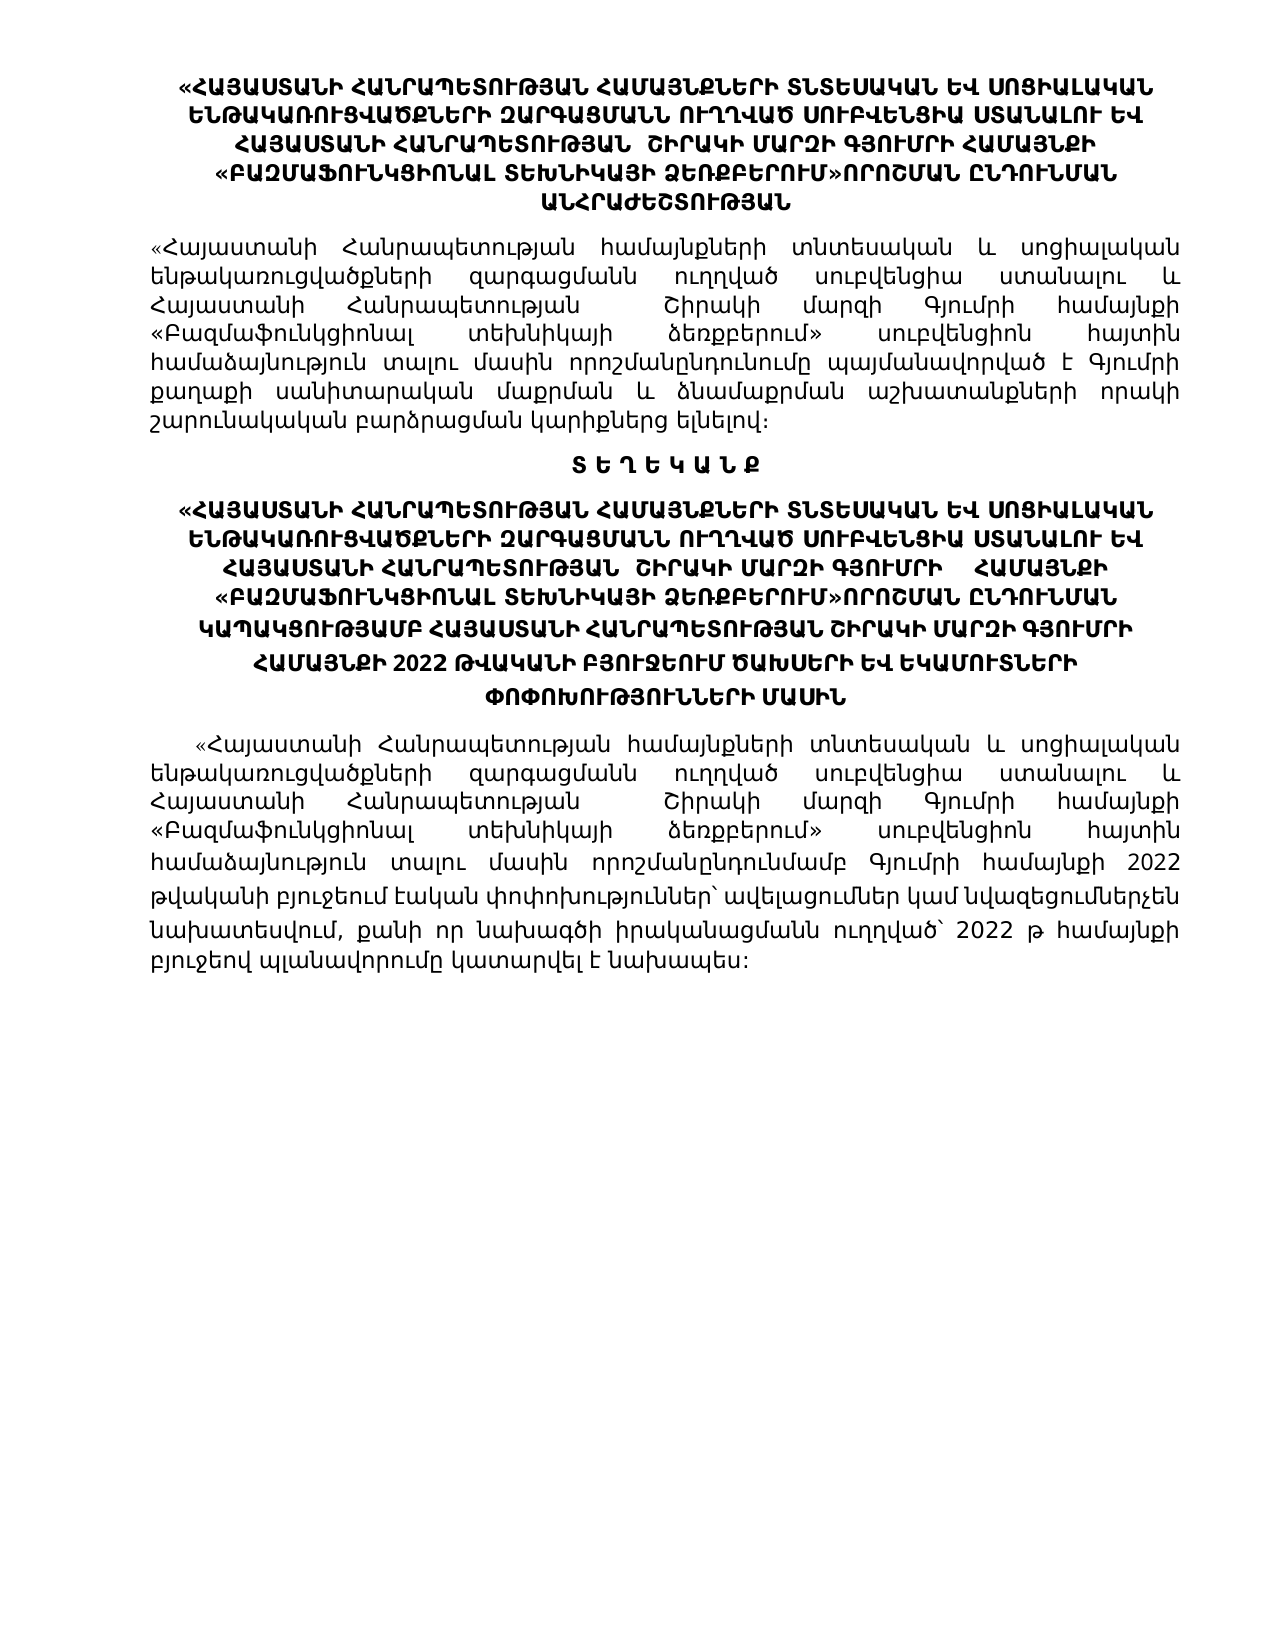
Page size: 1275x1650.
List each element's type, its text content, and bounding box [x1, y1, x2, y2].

text Հայաստանի Հանրապետության համայնքների տնտեսական և սոցիալական ենթակառուցվածքների զարգացմանն ուղղված սուբվենցիա ստանալու և Հայաստանի Հանրապետության Շիրակի մարզի Գյումրի համայնքի «Բազմաֆունկցիոնալ տեխնիկայի ձեռքբերում» սուբվենցիոն հայտին համաձայնություն տալու մասին որոշմանընդունմամբ Գյումրի համայնքի 2022 թվականի բյուջեում էական փոփոխություններ՝ ավելացումներ կամ նվազեցումներչեն նախատեսվում, քանի որ նախագծի իրականացմանն ուղղված՝ 2022 թ համայնքի բյուջեով պլանավորումը կատարվել է նախապես: [150, 731, 1181, 974]
text Հայաստանի Հանրապետության համայնքների տնտեսական և սոցիալական ենթակառուցվածքների զարգացմանն ուղղված սուբվենցիա ստանալու և Հայաստանի Հանրապետության Շիրակի մարզի Գյումրի համայնքի «Բազմաֆունկցիոնալ տեխնիկայի ձեռքբերում» սուբվենցիոն հայտին համաձայնություն տալու մասին որոշմանընդունումը պայմանավորված է Գյումրի քաղաքի սանիտարական մաքրման և ձնամաքրման աշխատանքների որակի շարունակական բարձրացման կարիքներց ելնելով։ [150, 234, 1181, 433]
text Տ Ե Ղ Ե Կ Ա Ն Ք [150, 452, 1181, 479]
text «ՀԱՅԱՍՏԱՆԻ ՀԱՆՐԱՊԵՏՈՒԹՅԱՆ ՀԱՄԱՅՆՔՆԵՐԻ ՏՆՏԵՍԱԿԱՆ ԵՎ ՍՈՑԻԱԼԱԿԱՆ ԵՆԹԱԿԱՌՈՒՑՎԱԾՔՆԵՐԻ ԶԱՐԳԱՑՄԱՆՆ ՈՒՂՂՎԱԾ ՍՈՒԲՎԵՆՑԻԱ ՍՏԱՆԱԼՈՒ ԵՎ ՀԱՅԱՍՏԱՆԻ ՀԱՆՐԱՊԵՏՈՒԹՅԱՆ ՇԻՐԱԿԻ ՄԱՐԶԻ ԳՅՈՒՄՐԻ ՀԱՄԱՅՆՔԻ «ԲԱԶՄԱՖՈՒՆԿՑԻՈՆԱԼ ՏԵԽՆԻԿԱՅԻ ՁԵՌՔԲԵՐՈՒՄ»ՈՐՈՇՄԱՆ ԸՆԴՈՒՆՄԱՆ ԱՆՀՐԱԺԵՇՏՈՒԹՅԱՆ [150, 74, 1181, 216]
text «ՀԱՅԱՍՏԱՆԻ ՀԱՆՐԱՊԵՏՈՒԹՅԱՆ ՀԱՄԱՅՆՔՆԵՐԻ ՏՆՏԵՍԱԿԱՆ ԵՎ ՍՈՑԻԱԼԱԿԱՆ ԵՆԹԱԿԱՌՈՒՑՎԱԾՔՆԵՐԻ ԶԱՐԳԱՑՄԱՆՆ ՈՒՂՂՎԱԾ ՍՈՒԲՎԵՆՑԻԱ ՍՏԱՆԱԼՈՒ ԵՎ ՀԱՅԱՍՏԱՆԻ ՀԱՆՐԱՊԵՏՈՒԹՅԱՆ ՇԻՐԱԿԻ ՄԱՐԶԻ ԳՅՈՒՄՐԻ ՀԱՄԱՅՆՔԻ «ԲԱԶՄԱՖՈՒՆԿՑԻՈՆԱԼ ՏԵԽՆԻԿԱՅԻ ՁԵՌՔԲԵՐՈՒՄ»ՈՐՈՇՄԱՆ ԸՆԴՈՒՆՄԱՆ ԿԱՊԱԿՑՈՒԹՅԱՄԲ ՀԱՅԱՍՏԱՆԻ ՀԱՆՐԱՊԵՏՈՒԹՅԱՆ ՇԻՐԱԿԻ ՄԱՐԶԻ ԳՅՈՒՄՐԻ ՀԱՄԱՅՆՔԻ 2022 ԹՎԱԿԱՆԻ ԲՅՈՒՋԵՈՒՄ ԾԱԽՍԵՐԻ ԵՎ ԵԿԱՄՈՒՏՆԵՐԻ ՓՈՓՈԽՈՒԹՅՈՒՆՆԵՐԻ ՄԱՍԻՆ [150, 498, 1181, 712]
